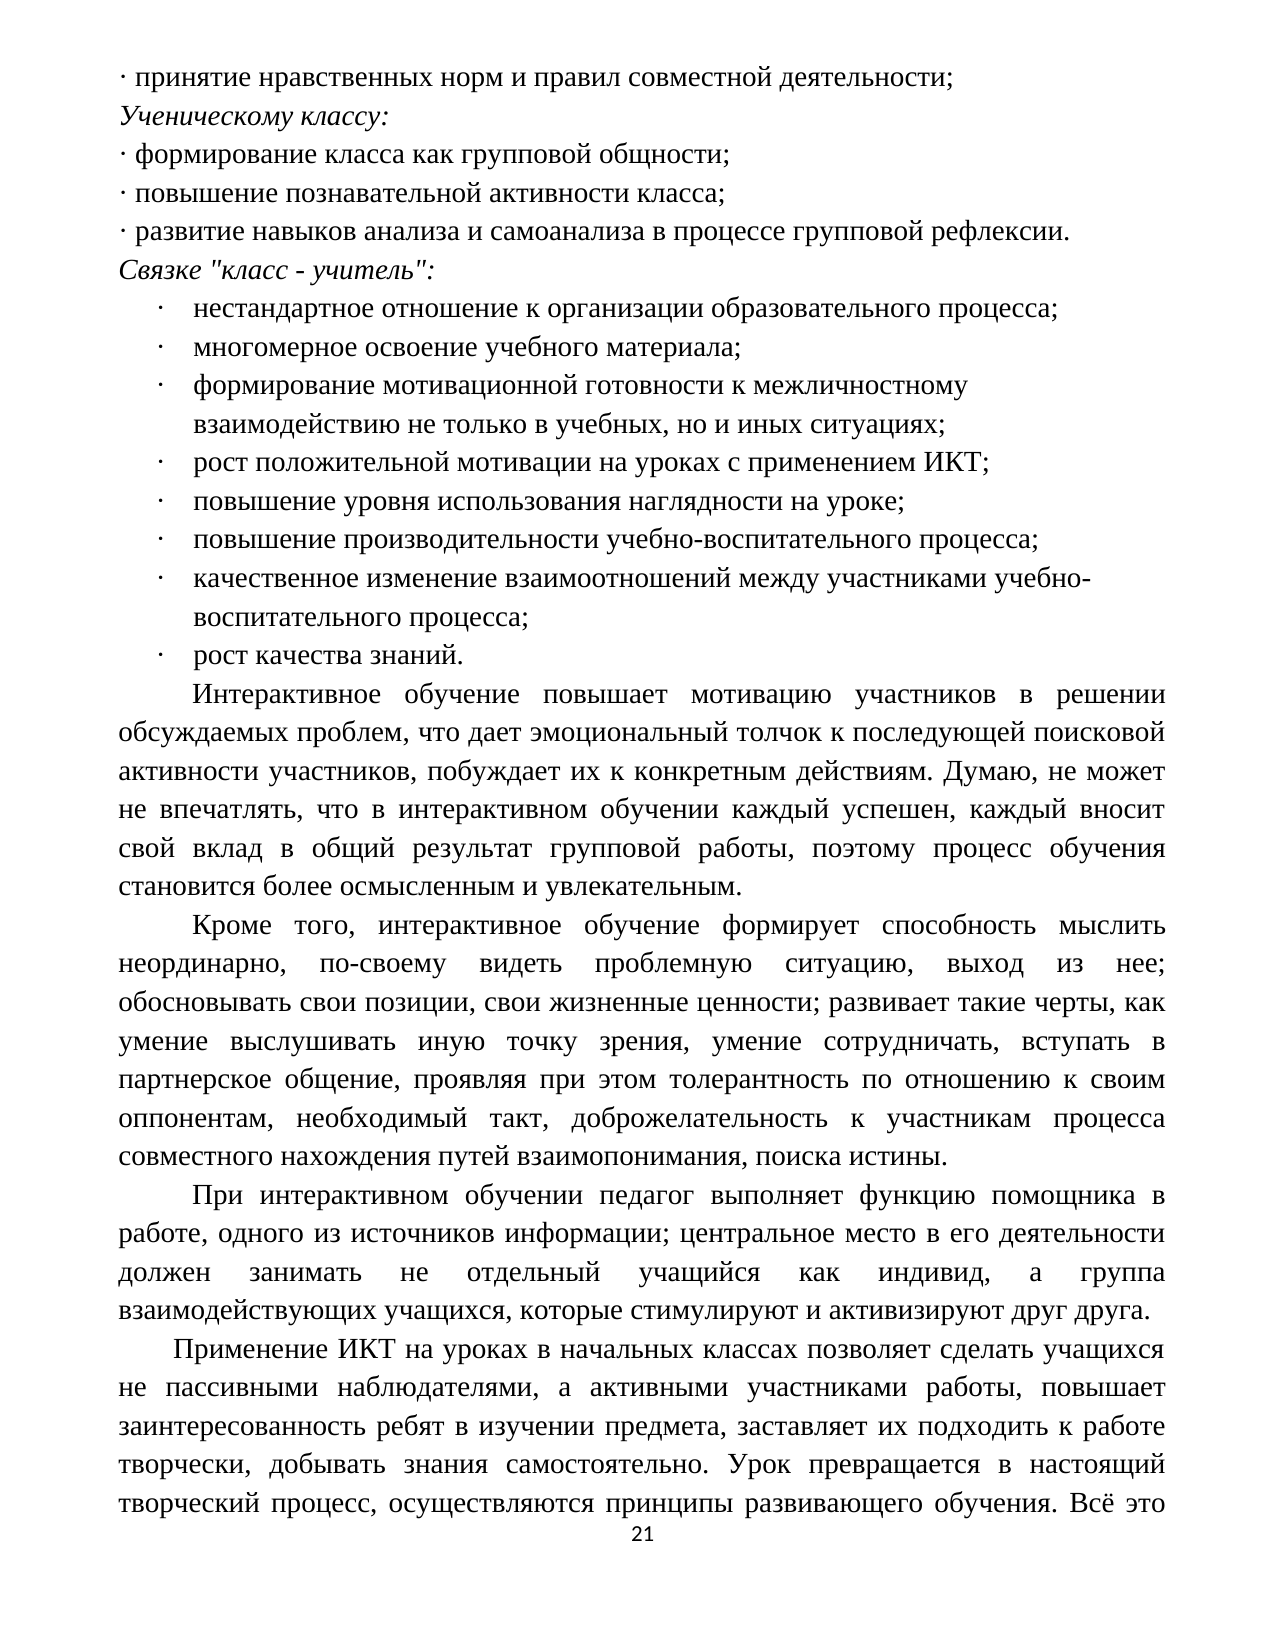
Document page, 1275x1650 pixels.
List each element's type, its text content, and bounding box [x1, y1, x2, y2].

text · развитие навыков анализа и самоанализа в процессе групповой рефлексии. [118, 213, 1167, 247]
list рост качества знаний. [156, 637, 1167, 671]
text · формирование класса как групповой общности; [118, 136, 1167, 170]
text При интерактивном обучении педагог выполняет функцию помощника в работе, одного из источников информации; центральное место в его деятельности должен занимать не отдельный учащийся как индивид, а группа взаимодействующих учащихся, которые стимулируют и активизируют друг друга. [118, 1177, 1167, 1326]
text · принятие нравственных норм и правил совместной деятельности; [118, 59, 1167, 93]
text Ученическому классу: [118, 98, 1167, 131]
list формирование мотивационной готовности к межличностному взаимодействию не только в учебных, но и иных ситуациях; [156, 367, 1167, 439]
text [118, 1331, 1167, 1519]
list многомерное освоение учебного материала; [156, 329, 1167, 362]
list повышение уровня использования наглядности на уроке; [156, 483, 1167, 517]
list рост положительной мотивации на уроках с применением ИКТ; [156, 444, 1167, 478]
list качественное изменение взаимоотношений между участниками учебно-воспитательного процесса; [156, 560, 1167, 632]
text Кроме того, интерактивное обучение формирует способность мыслить неординарно, по-своему видеть проблемную ситуацию, выход из нее; обосновывать свои позиции, свои жизненные ценности; развивает такие черты, как умение выслушивать иную точку зрения, умение сотрудничать, вступать в партнерское общение, проявляя при этом толерантность по отношению к своим оппонентам, необходимый такт, доброжелательность к участникам процесса совместного нахождения путей взаимопонимания, поиска истины. [118, 907, 1167, 1172]
text Интерактивное обучение повышает мотивацию участников в решении обсуждаемых проблем, что дает эмоциональный толчок к последующей поисковой активности участников, побуждает их к конкретным действиям. Думаю, не может не впечатлять, что в интерактивном обучении каждый успешен, каждый вносит свой вклад в общий результат групповой работы, поэтому процесс обучения становится более осмысленным и увлекательным. [118, 676, 1167, 902]
text · повышение познавательной активности класса; [118, 175, 1167, 208]
list нестандартное отношение к организации образовательного процесса; [156, 290, 1167, 324]
list повышение производительности учебно-воспитательного процесса; [156, 522, 1167, 555]
text Связке "класс - учитель": [118, 252, 1167, 285]
